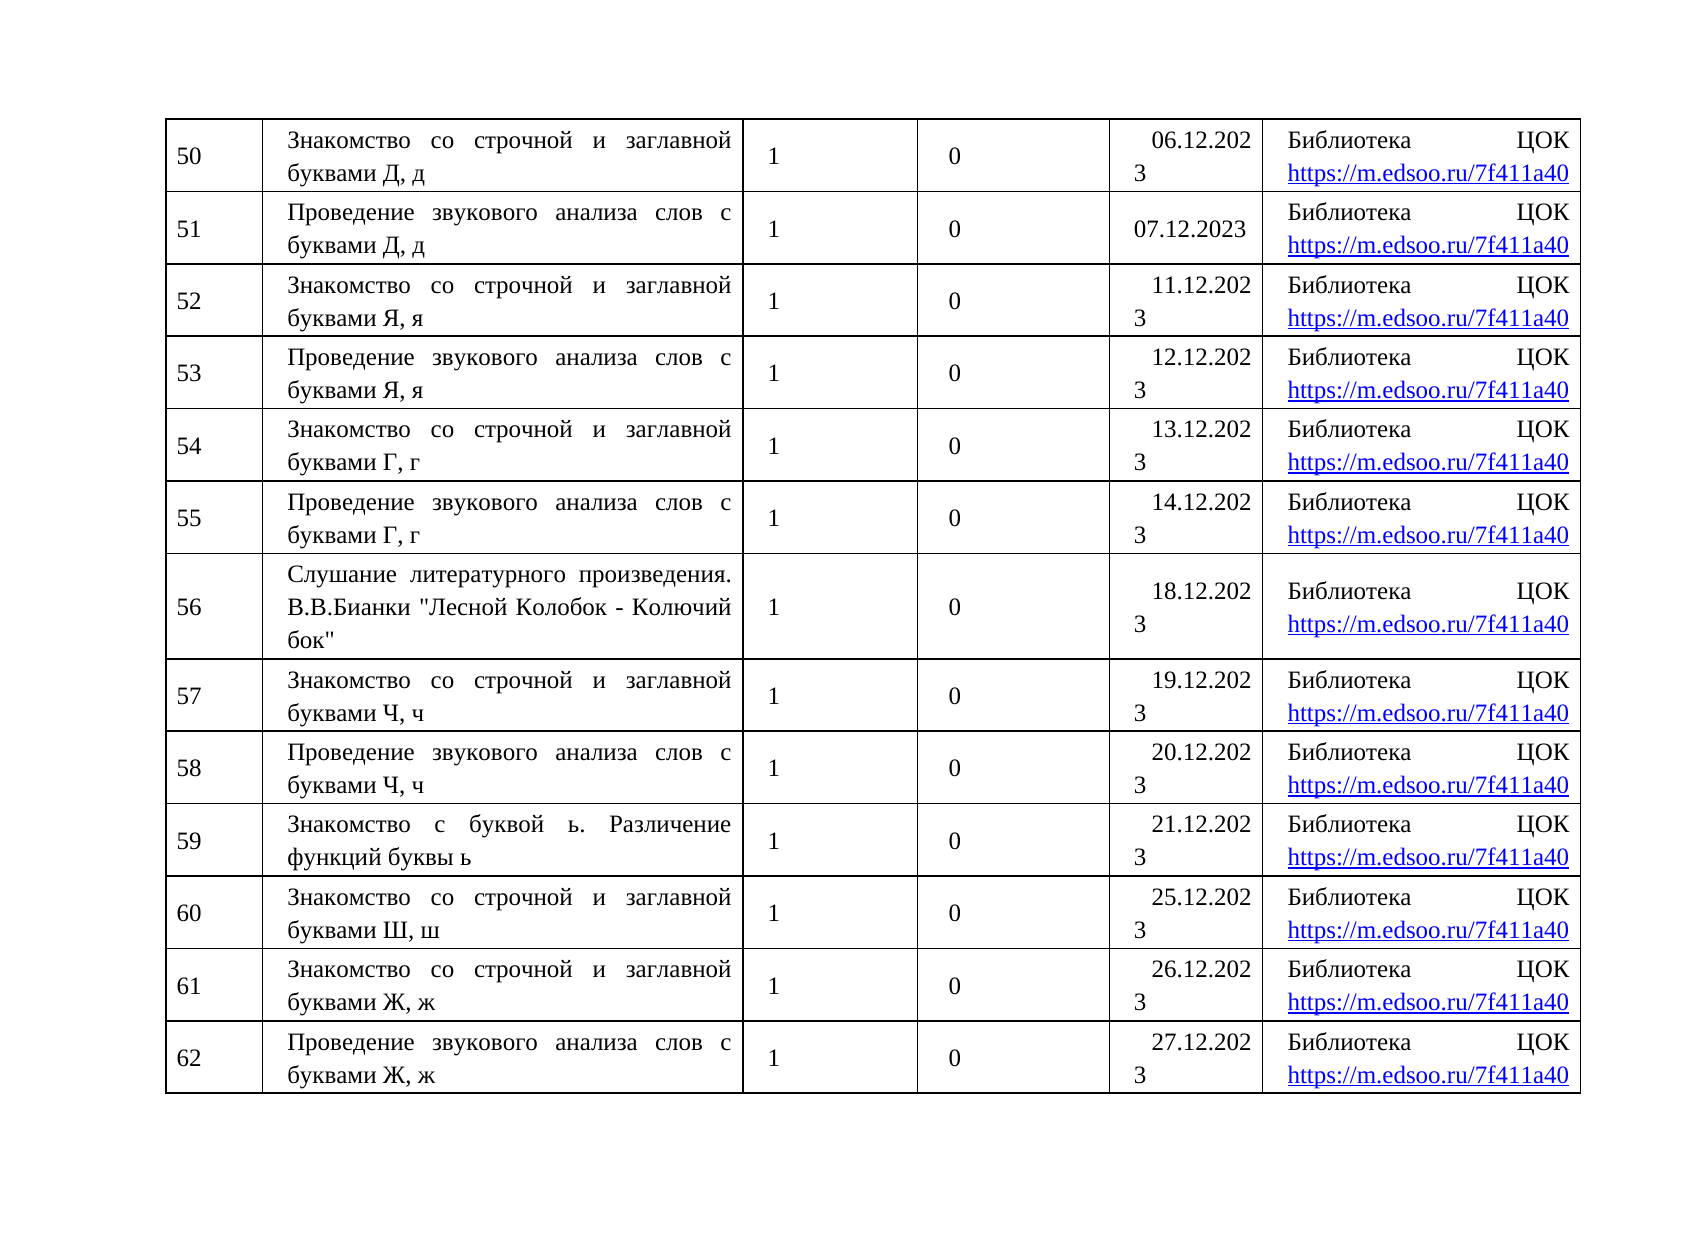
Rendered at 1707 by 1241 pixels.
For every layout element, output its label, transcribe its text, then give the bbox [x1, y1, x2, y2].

table_cell 0 [918, 265, 1109, 335]
table_cell 26.12.2023 [1110, 949, 1262, 1020]
table_cell Проведение звукового анализа слов с буквами Ж, ж [263, 1022, 742, 1092]
table_cell Знакомство со строчной и заглавной буквами Д, д [263, 120, 742, 191]
table_cell 1 [744, 192, 917, 263]
table_cell 20.12.2023 [1110, 732, 1262, 803]
table_cell Библиотека ЦОК https://m.edsoo.ru/7f411a40 [1263, 482, 1580, 552]
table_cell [1263, 192, 1580, 263]
table_cell 55 [167, 482, 262, 552]
table_cell 0 [918, 554, 1109, 658]
table_cell Знакомство со строчной и заглавной буквами Я, я [263, 265, 742, 335]
table_cell 18.12.2023 [1110, 554, 1262, 658]
table_cell 12.12.2023 [1110, 337, 1262, 408]
table_cell 0 [918, 1022, 1109, 1092]
table_cell 25.12.2023 [1110, 877, 1262, 947]
table_cell Проведение звукового анализа слов с буквами Г, г [263, 482, 742, 552]
table_cell 07.12.2023 [1110, 192, 1262, 263]
table_cell Библиотека ЦОК https://m.edsoo.ru/7f411a40 [1263, 409, 1580, 480]
table_cell 1 [744, 877, 917, 947]
table_cell 06.12.2023 [1110, 120, 1262, 191]
table_cell 19.12.2023 [1110, 660, 1262, 730]
table_cell 0 [918, 192, 1109, 263]
table_cell 54 [167, 409, 262, 480]
table_cell Слушание литературного произведения. В.В.Бианки "Лесной Колобок - Колючий бок" [263, 554, 742, 658]
table_cell 1 [744, 1022, 917, 1092]
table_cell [1263, 1022, 1580, 1092]
table_cell Библиотека ЦОК https://m.edsoo.ru/7f411a40 [1263, 732, 1580, 803]
table_cell Библиотека ЦОК https://m.edsoo.ru/7f411a40 [1263, 660, 1580, 730]
table_cell 1 [744, 804, 917, 875]
table_cell 0 [918, 660, 1109, 730]
table_cell 57 [167, 660, 262, 730]
table_cell 1 [744, 732, 917, 803]
table_cell 62 [167, 1022, 262, 1092]
table_cell 50 [167, 120, 262, 191]
table_cell 53 [167, 337, 262, 408]
table_cell 56 [167, 554, 262, 658]
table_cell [1263, 120, 1580, 191]
table_cell Библиотека ЦОК https://m.edsoo.ru/7f411a40 [1263, 804, 1580, 875]
table_cell 60 [167, 877, 262, 947]
table_cell 52 [167, 265, 262, 335]
table_cell 13.12.2023 [1110, 409, 1262, 480]
table_cell Знакомство со строчной и заглавной буквами Ж, ж [263, 949, 742, 1020]
table_cell 1 [744, 949, 917, 1020]
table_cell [1263, 949, 1580, 1020]
table_cell Библиотека ЦОК https://m.edsoo.ru/7f411a40 [1263, 337, 1580, 408]
table_cell 27.12.2023 [1110, 1022, 1262, 1092]
table_cell 1 [744, 660, 917, 730]
table_cell 21.12.2023 [1110, 804, 1262, 875]
table_cell 0 [918, 337, 1109, 408]
table_cell Знакомство со строчной и заглавной буквами Ш, ш [263, 877, 742, 947]
table_cell 1 [744, 409, 917, 480]
table_cell 1 [744, 337, 917, 408]
table_cell Знакомство со строчной и заглавной буквами Г, г [263, 409, 742, 480]
table_cell 0 [918, 732, 1109, 803]
table_cell 14.12.2023 [1110, 482, 1262, 552]
table_cell Проведение звукового анализа слов с буквами Ч, ч [263, 732, 742, 803]
table_cell 11.12.2023 [1110, 265, 1262, 335]
table_cell 0 [918, 804, 1109, 875]
table_cell 51 [167, 192, 262, 263]
table_cell 0 [918, 949, 1109, 1020]
table_cell 0 [918, 120, 1109, 191]
table_cell Проведение звукового анализа слов с буквами Я, я [263, 337, 742, 408]
table_cell Проведение звукового анализа слов с буквами Д, д [263, 192, 742, 263]
table_cell 58 [167, 732, 262, 803]
table_cell Знакомство со строчной и заглавной буквами Ч, ч [263, 660, 742, 730]
table_cell 59 [167, 804, 262, 875]
table_cell 61 [167, 949, 262, 1020]
table_cell 1 [744, 554, 917, 658]
table_cell Библиотека ЦОК https://m.edsoo.ru/7f411a40 [1263, 265, 1580, 335]
table_cell 0 [918, 877, 1109, 947]
table_cell Знакомство с буквой ь. Различение функций буквы ь [263, 804, 742, 875]
table_cell 0 [918, 482, 1109, 552]
table_cell 1 [744, 482, 917, 552]
table_cell 0 [918, 409, 1109, 480]
table_cell 1 [744, 120, 917, 191]
table_cell Библиотека ЦОК https://m.edsoo.ru/7f411a40 [1263, 554, 1580, 658]
table_cell Библиотека ЦОК https://m.edsoo.ru/7f411a40 [1263, 877, 1580, 947]
table_cell 1 [744, 265, 917, 335]
